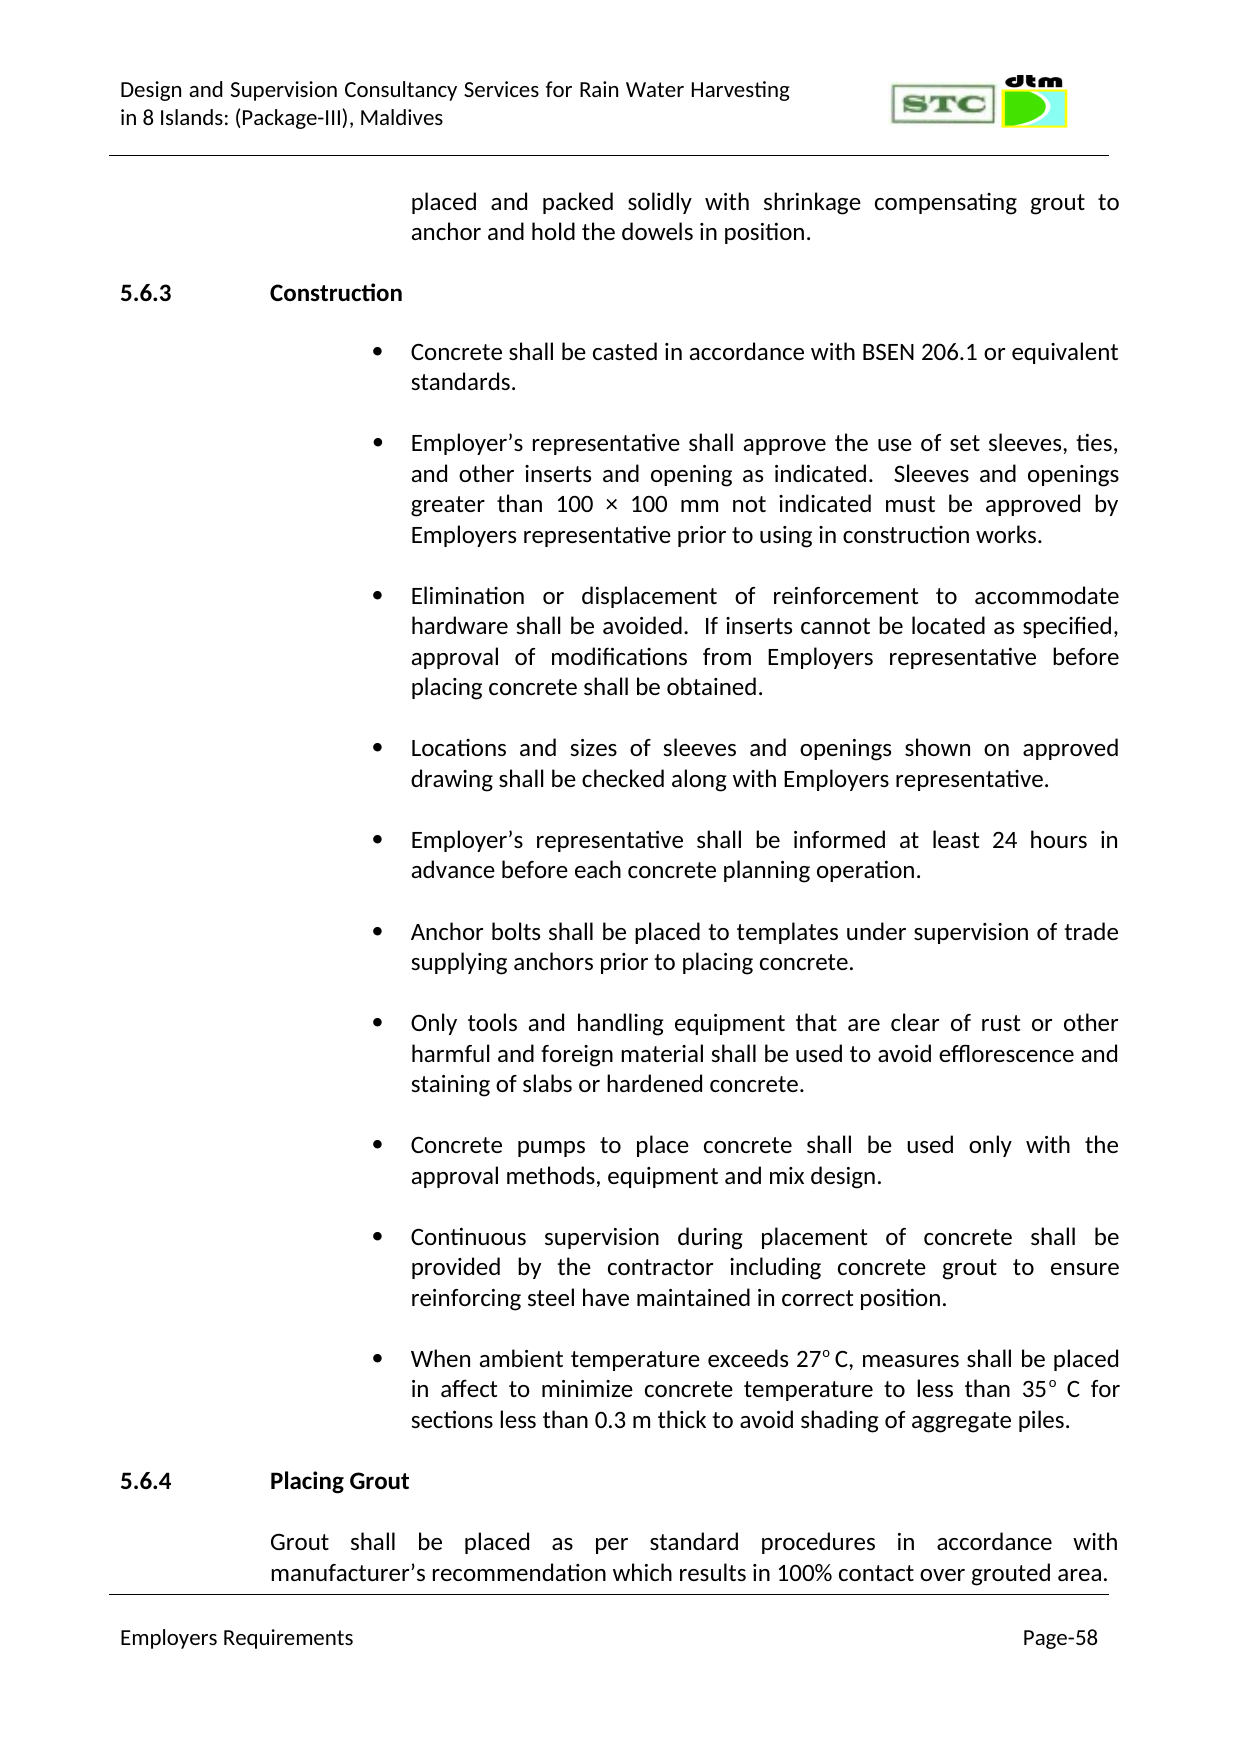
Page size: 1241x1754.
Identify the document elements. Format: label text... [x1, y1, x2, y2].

list Construction [120, 277, 1120, 308]
list Concrete shall be casted in accordance with BSEN 206.1 or equivalent standards. [373, 336, 1120, 397]
list Concrete pumps to place concrete shall be used only with the approval methods, equipment and mix design. [373, 1129, 1120, 1190]
list Placing Grout [120, 1465, 1120, 1496]
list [373, 186, 1120, 247]
list Only tools and handling equipment that are clear of rust or other harmful and foreign material shall be used to avoid efflorescence and staining of slabs or hardened concrete. [373, 1007, 1120, 1099]
list Elimination or displacement of reinforcement to accommodate hardware shall be avoided. If inserts cannot be located as specified, approval of modifications from Employers representative before placing concrete shall be obtained. [373, 580, 1120, 702]
list When ambient temperature exceeds 27o C, measures shall be placed in affect to minimize concrete temperature to less than 35o C for sections less than 0.3 m thick to avoid shading of aggregate piles. [373, 1343, 1120, 1434]
list Anchor bolts shall be placed to templates under supervision of trade supplying anchors prior to placing concrete. [373, 916, 1120, 977]
list Employer’s representative shall be informed at least 24 hours in advance before each concrete planning operation. [373, 824, 1120, 885]
list Continuous supervision during placement of concrete shall be provided by the contractor including concrete grout to ensure reinforcing steel have maintained in correct position. [373, 1221, 1120, 1312]
text Grout shall be placed as per standard procedures in accordance with manufacturer’s recommendation which results in 100% contact over grouted area. [270, 1526, 1120, 1587]
list Employer’s representative shall approve the use of set sleeves, ties, and other inserts and opening as indicated. Sleeves and openings greater than 100 × 100 mm not indicated must be approved by Employers representative prior to using in construction works. [373, 427, 1120, 549]
picture [888, 75, 1068, 129]
list Locations and sizes of sleeves and openings shown on approved drawing shall be checked along with Employers representative. [373, 733, 1120, 794]
